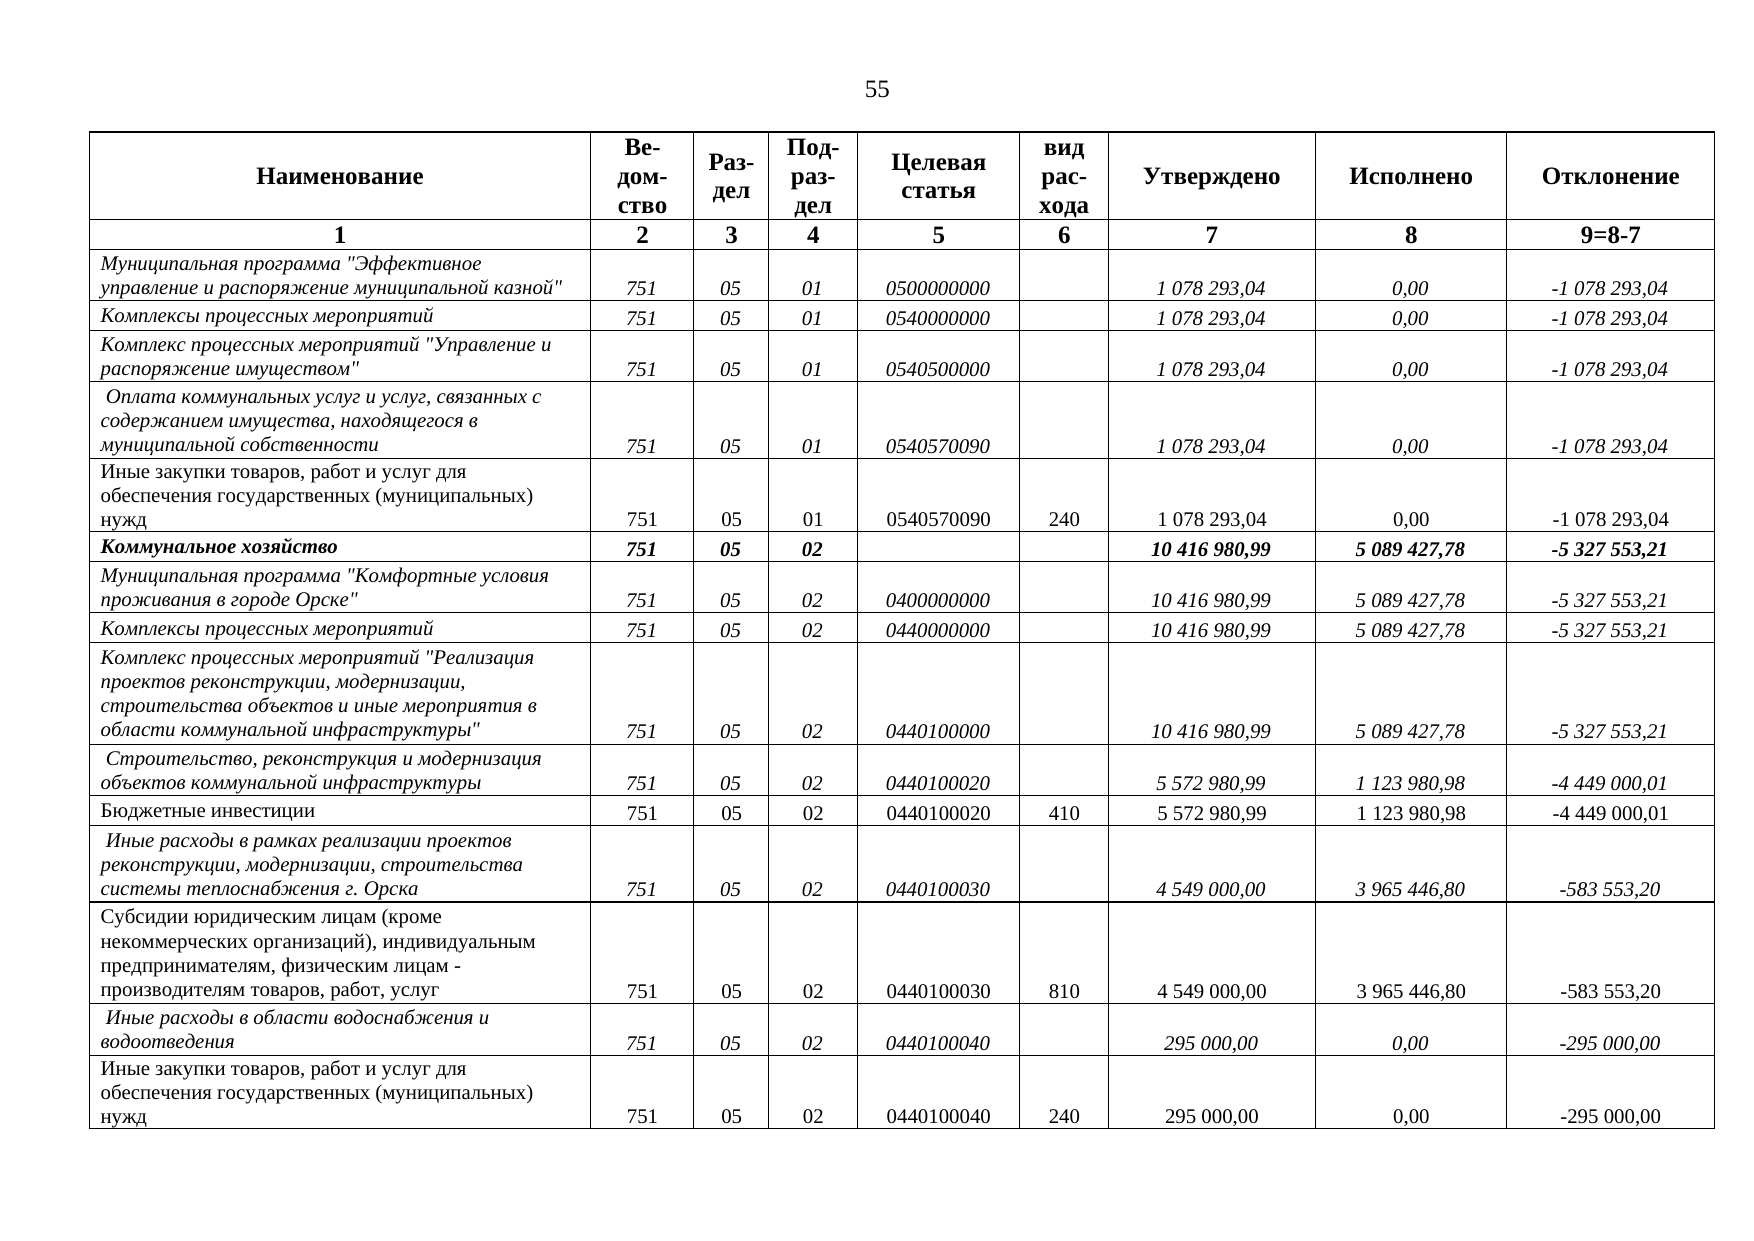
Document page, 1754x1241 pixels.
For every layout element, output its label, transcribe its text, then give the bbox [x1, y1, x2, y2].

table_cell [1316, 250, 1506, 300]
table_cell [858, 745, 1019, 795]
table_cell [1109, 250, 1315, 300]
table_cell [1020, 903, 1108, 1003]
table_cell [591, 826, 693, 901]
table_header Под- раз- дел [769, 133, 857, 219]
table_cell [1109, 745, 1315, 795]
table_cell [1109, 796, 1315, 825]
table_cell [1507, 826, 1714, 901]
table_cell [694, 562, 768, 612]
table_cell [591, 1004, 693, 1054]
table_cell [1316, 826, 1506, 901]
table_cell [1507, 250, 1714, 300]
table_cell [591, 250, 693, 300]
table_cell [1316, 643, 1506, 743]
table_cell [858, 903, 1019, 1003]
table_cell 9=8-7 [1507, 220, 1714, 248]
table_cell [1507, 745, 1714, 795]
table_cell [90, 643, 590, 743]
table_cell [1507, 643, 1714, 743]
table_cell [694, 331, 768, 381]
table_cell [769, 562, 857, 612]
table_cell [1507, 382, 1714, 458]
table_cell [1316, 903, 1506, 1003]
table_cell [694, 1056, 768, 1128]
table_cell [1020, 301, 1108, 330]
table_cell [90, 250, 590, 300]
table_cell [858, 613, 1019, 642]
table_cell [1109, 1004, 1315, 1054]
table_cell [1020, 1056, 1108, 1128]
table_cell 4 [769, 220, 857, 248]
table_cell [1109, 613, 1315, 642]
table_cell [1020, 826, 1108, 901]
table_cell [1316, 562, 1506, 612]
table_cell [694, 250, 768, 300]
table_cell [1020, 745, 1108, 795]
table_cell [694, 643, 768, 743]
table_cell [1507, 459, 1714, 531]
table_cell 6 [1020, 220, 1108, 248]
table_cell 1 [90, 220, 590, 248]
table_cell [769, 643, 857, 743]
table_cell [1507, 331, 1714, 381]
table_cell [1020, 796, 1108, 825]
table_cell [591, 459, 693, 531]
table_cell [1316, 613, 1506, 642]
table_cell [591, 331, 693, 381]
table_cell 2 [591, 220, 693, 248]
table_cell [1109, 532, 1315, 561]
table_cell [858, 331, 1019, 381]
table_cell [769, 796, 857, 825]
table_cell 3 [694, 220, 768, 248]
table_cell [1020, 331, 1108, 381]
table_header Исполнено [1316, 133, 1506, 219]
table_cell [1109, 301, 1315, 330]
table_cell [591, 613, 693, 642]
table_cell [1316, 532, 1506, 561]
table_cell 8 [1316, 220, 1506, 248]
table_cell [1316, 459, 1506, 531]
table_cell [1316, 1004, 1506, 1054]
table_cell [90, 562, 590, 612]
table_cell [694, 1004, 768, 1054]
table_cell 7 [1109, 220, 1315, 248]
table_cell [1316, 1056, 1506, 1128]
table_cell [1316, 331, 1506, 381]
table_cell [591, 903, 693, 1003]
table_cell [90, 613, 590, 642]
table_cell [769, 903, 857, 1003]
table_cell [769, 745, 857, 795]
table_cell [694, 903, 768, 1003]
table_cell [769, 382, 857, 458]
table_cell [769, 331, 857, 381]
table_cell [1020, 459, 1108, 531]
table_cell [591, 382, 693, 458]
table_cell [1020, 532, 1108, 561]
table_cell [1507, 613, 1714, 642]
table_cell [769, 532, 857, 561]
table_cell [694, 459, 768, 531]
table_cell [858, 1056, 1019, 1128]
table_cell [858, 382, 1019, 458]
table_header Целевая статья [858, 133, 1019, 219]
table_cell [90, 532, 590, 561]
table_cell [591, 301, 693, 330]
table_header вид рас-хода [1020, 133, 1108, 219]
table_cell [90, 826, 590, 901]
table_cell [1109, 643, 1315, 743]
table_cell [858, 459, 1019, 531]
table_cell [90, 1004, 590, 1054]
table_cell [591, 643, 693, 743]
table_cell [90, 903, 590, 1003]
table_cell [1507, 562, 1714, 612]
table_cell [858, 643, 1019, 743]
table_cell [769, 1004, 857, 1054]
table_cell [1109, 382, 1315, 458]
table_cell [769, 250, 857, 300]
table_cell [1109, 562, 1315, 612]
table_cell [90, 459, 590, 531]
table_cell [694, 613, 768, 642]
table_cell 5 [858, 220, 1019, 248]
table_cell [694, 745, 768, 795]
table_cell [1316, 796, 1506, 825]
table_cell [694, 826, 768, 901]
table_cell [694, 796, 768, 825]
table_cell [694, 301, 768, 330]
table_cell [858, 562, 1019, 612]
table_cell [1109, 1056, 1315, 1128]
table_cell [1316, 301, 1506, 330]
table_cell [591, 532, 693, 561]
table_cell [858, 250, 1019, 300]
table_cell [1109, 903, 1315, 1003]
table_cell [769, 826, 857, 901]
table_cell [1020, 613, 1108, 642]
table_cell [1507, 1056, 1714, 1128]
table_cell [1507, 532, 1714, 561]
table_header Отклонение [1507, 133, 1714, 219]
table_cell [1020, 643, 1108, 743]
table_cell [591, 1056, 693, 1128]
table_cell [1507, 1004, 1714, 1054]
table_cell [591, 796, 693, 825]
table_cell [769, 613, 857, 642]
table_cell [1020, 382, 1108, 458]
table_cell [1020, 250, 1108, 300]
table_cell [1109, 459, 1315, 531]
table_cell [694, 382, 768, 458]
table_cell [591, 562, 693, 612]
table_header Утверждено [1109, 133, 1315, 219]
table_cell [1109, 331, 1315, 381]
table_header Ве- дом-ство [591, 133, 693, 219]
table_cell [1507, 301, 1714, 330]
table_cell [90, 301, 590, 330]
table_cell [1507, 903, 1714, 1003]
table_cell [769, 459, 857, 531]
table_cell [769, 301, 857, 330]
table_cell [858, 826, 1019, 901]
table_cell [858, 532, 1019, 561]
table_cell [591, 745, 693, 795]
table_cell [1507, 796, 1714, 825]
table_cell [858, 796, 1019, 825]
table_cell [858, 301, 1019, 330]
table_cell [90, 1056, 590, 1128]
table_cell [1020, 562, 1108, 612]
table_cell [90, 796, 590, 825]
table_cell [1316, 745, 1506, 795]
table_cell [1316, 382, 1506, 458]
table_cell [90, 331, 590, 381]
table_header Наименование [90, 133, 590, 219]
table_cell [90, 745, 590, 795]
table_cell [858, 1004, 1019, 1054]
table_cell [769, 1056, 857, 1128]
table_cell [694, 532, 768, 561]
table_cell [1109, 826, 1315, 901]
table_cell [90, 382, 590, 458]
table_header Раз-дел [694, 133, 768, 219]
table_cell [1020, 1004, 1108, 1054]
